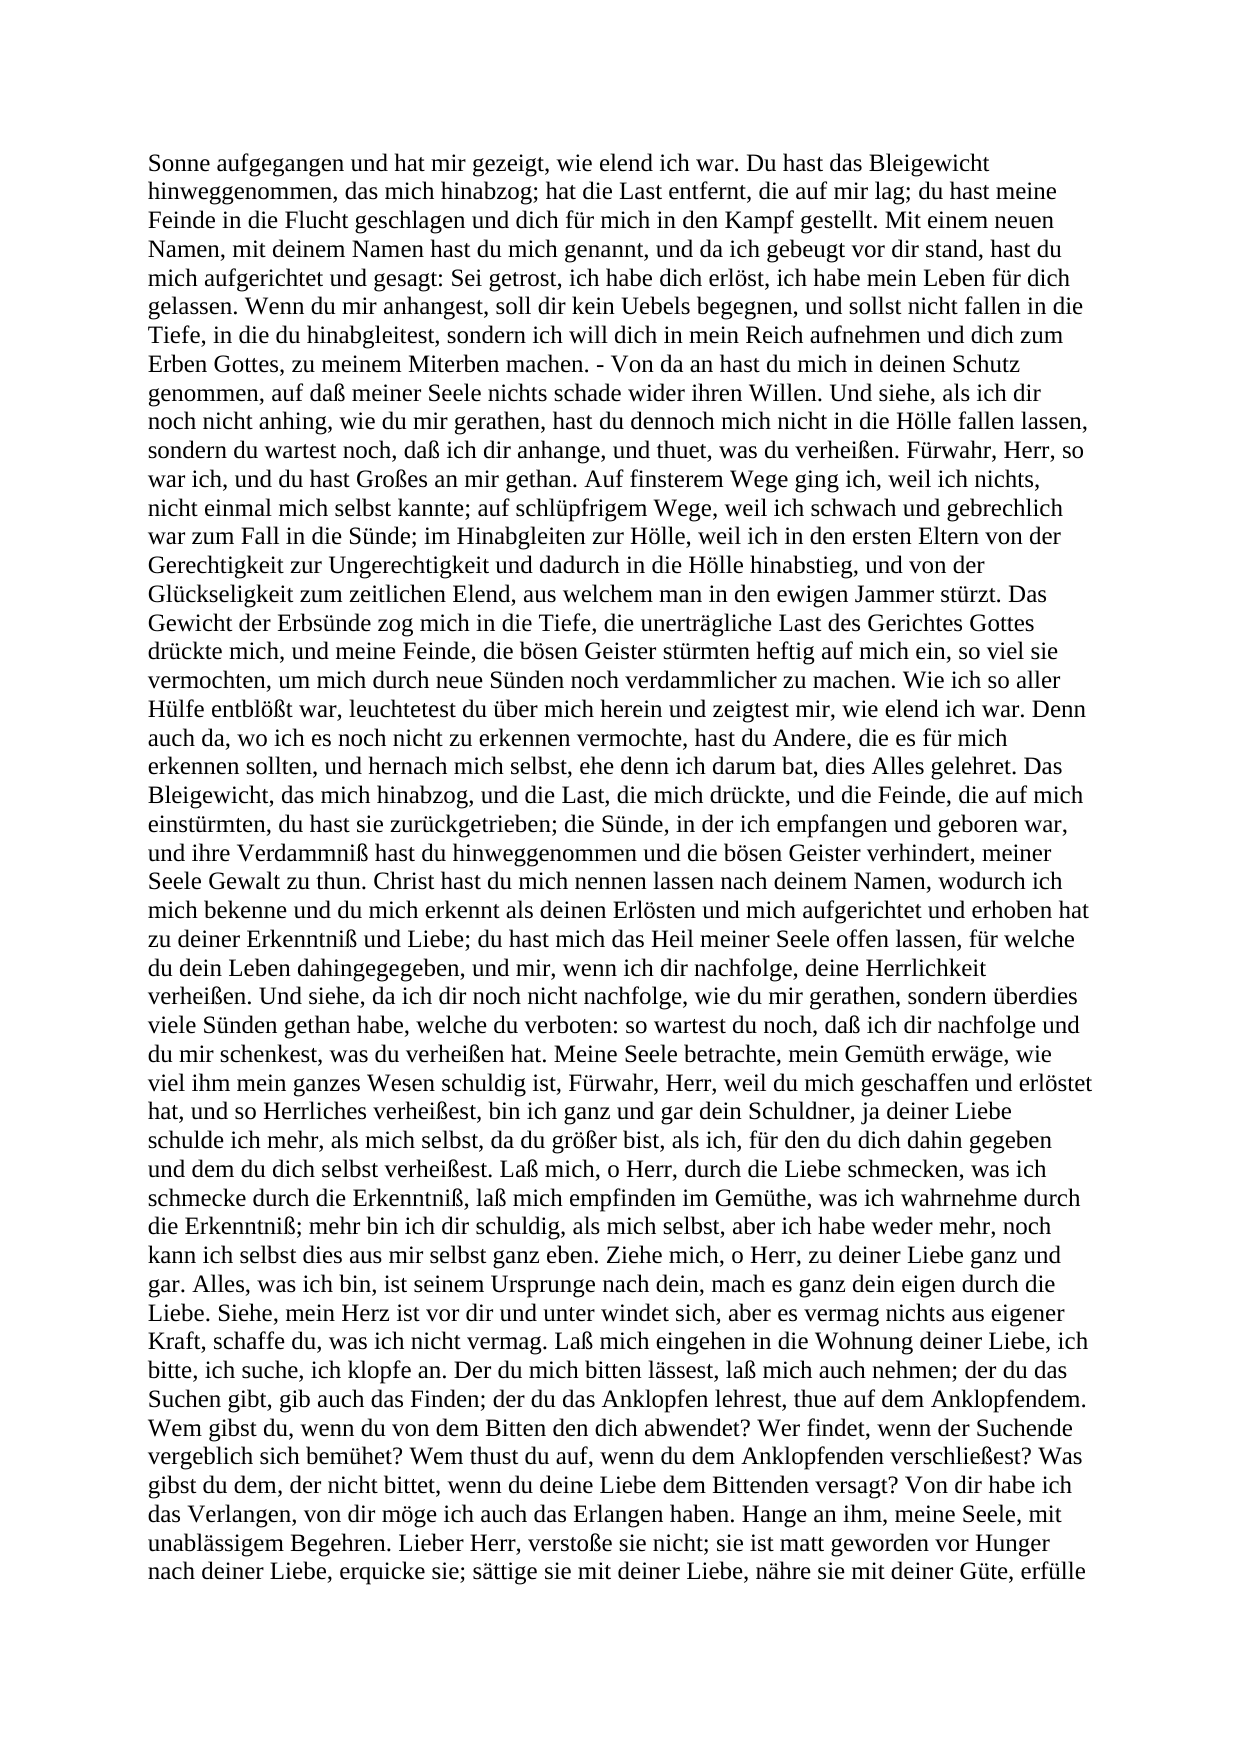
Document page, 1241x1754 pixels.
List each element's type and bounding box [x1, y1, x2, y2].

text [148, 148, 1093, 1585]
